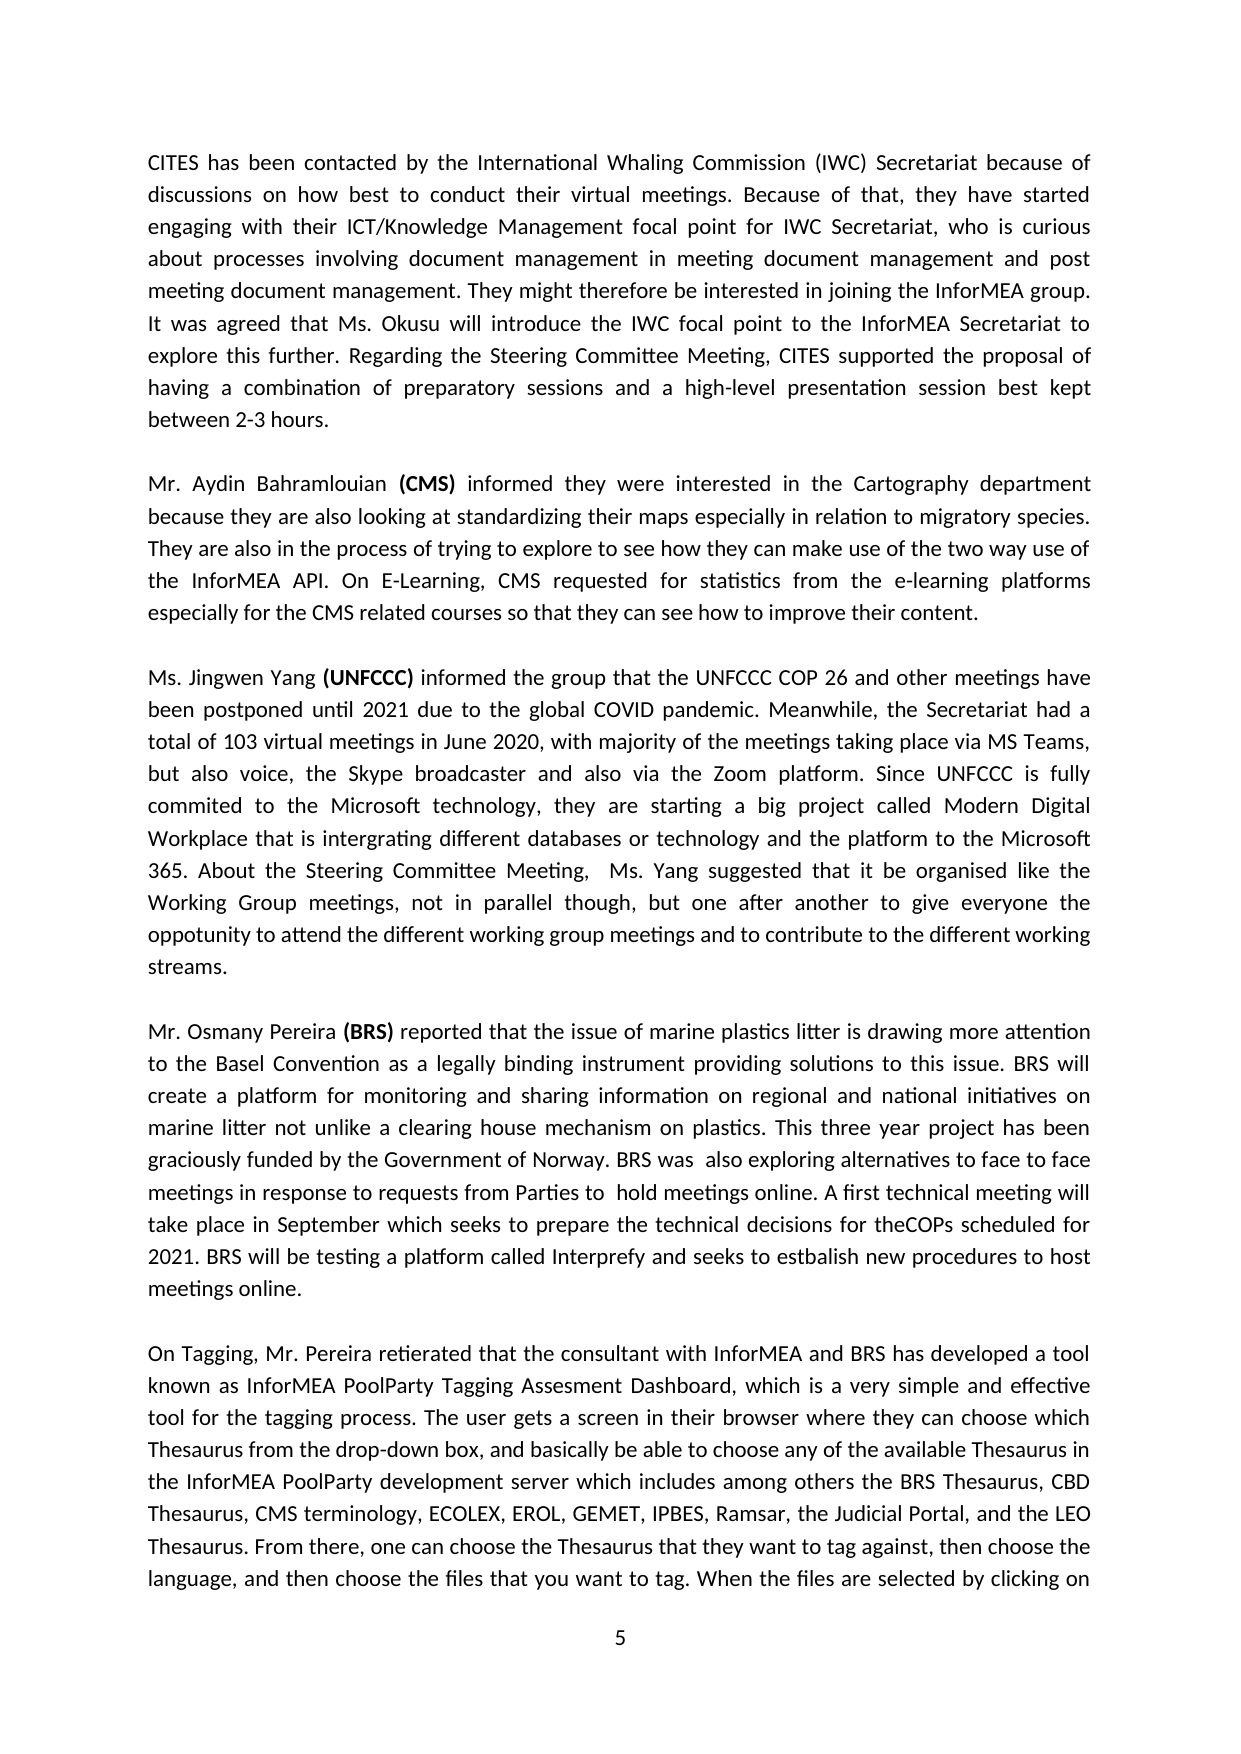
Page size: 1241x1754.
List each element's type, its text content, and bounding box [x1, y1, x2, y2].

text CITES has been contacted by the International Whaling Commission (IWC) Secretariat because of discussions on how best to conduct their virtual meetings. Because of that, they have started engaging with their ICT/Knowledge Management focal point for IWC Secretariat, who is curious about processes involving document management in meeting document management and post meeting document management. They might therefore be interested in joining the InforMEA group. It was agreed that Ms. Okusu will introduce the IWC focal point to the InforMEA Secretariat to explore this further. Regarding the Steering Committee Meeting, CITES supported the proposal of having a combination of preparatory sessions and a high-level presentation session best kept between 2-3 hours. [148, 148, 1092, 433]
text Ms. Jingwen Yang (UNFCCC) informed the group that the UNFCCC COP 26 and other meetings have been postponed until 2021 due to the global COVID pandemic. Meanwhile, the Secretariat had a total of 103 virtual meetings in June 2020, with majority of the meetings taking place via MS Teams, but also voice, the Skype broadcaster and also via the Zoom platform. Since UNFCCC is fully commited to the Microsoft technology, they are starting a big project called Modern Digital Workplace that is intergrating different databases or technology and the platform to the Microsoft 365. About the Steering Committee Meeting, Ms. Yang suggested that it be organised like the Working Group meetings, not in parallel though, but one after another to give everyone the oppotunity to attend the different working group meetings and to contribute to the different working streams. [148, 663, 1092, 980]
text Mr. Osmany Pereira (BRS) reported that the issue of marine plastics litter is drawing more attention to the Basel Convention as a legally binding instrument providing solutions to this issue. BRS will create a platform for monitoring and sharing information on regional and national initiatives on marine litter not unlike a clearing house mechanism on plastics. This three year project has been graciously funded by the Government of Norway. BRS was also exploring alternatives to face to face meetings in response to requests from Parties to hold meetings online. A first technical meeting will take place in September which seeks to prepare the technical decisions for theCOPs scheduled for 2021. BRS will be testing a platform called Interprefy and seeks to estbalish new procedures to host meetings online. [148, 1017, 1092, 1302]
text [148, 1339, 1092, 1592]
text Mr. Aydin Bahramlouian (CMS) informed they were interested in the Cartography department because they are also looking at standardizing their maps especially in relation to migratory species. They are also in the process of trying to explore to see how they can make use of the two way use of the InforMEA API. On E-Learning, CMS requested for statistics from the e-learning platforms especially for the CMS related courses so that they can see how to improve their content. [148, 469, 1092, 626]
